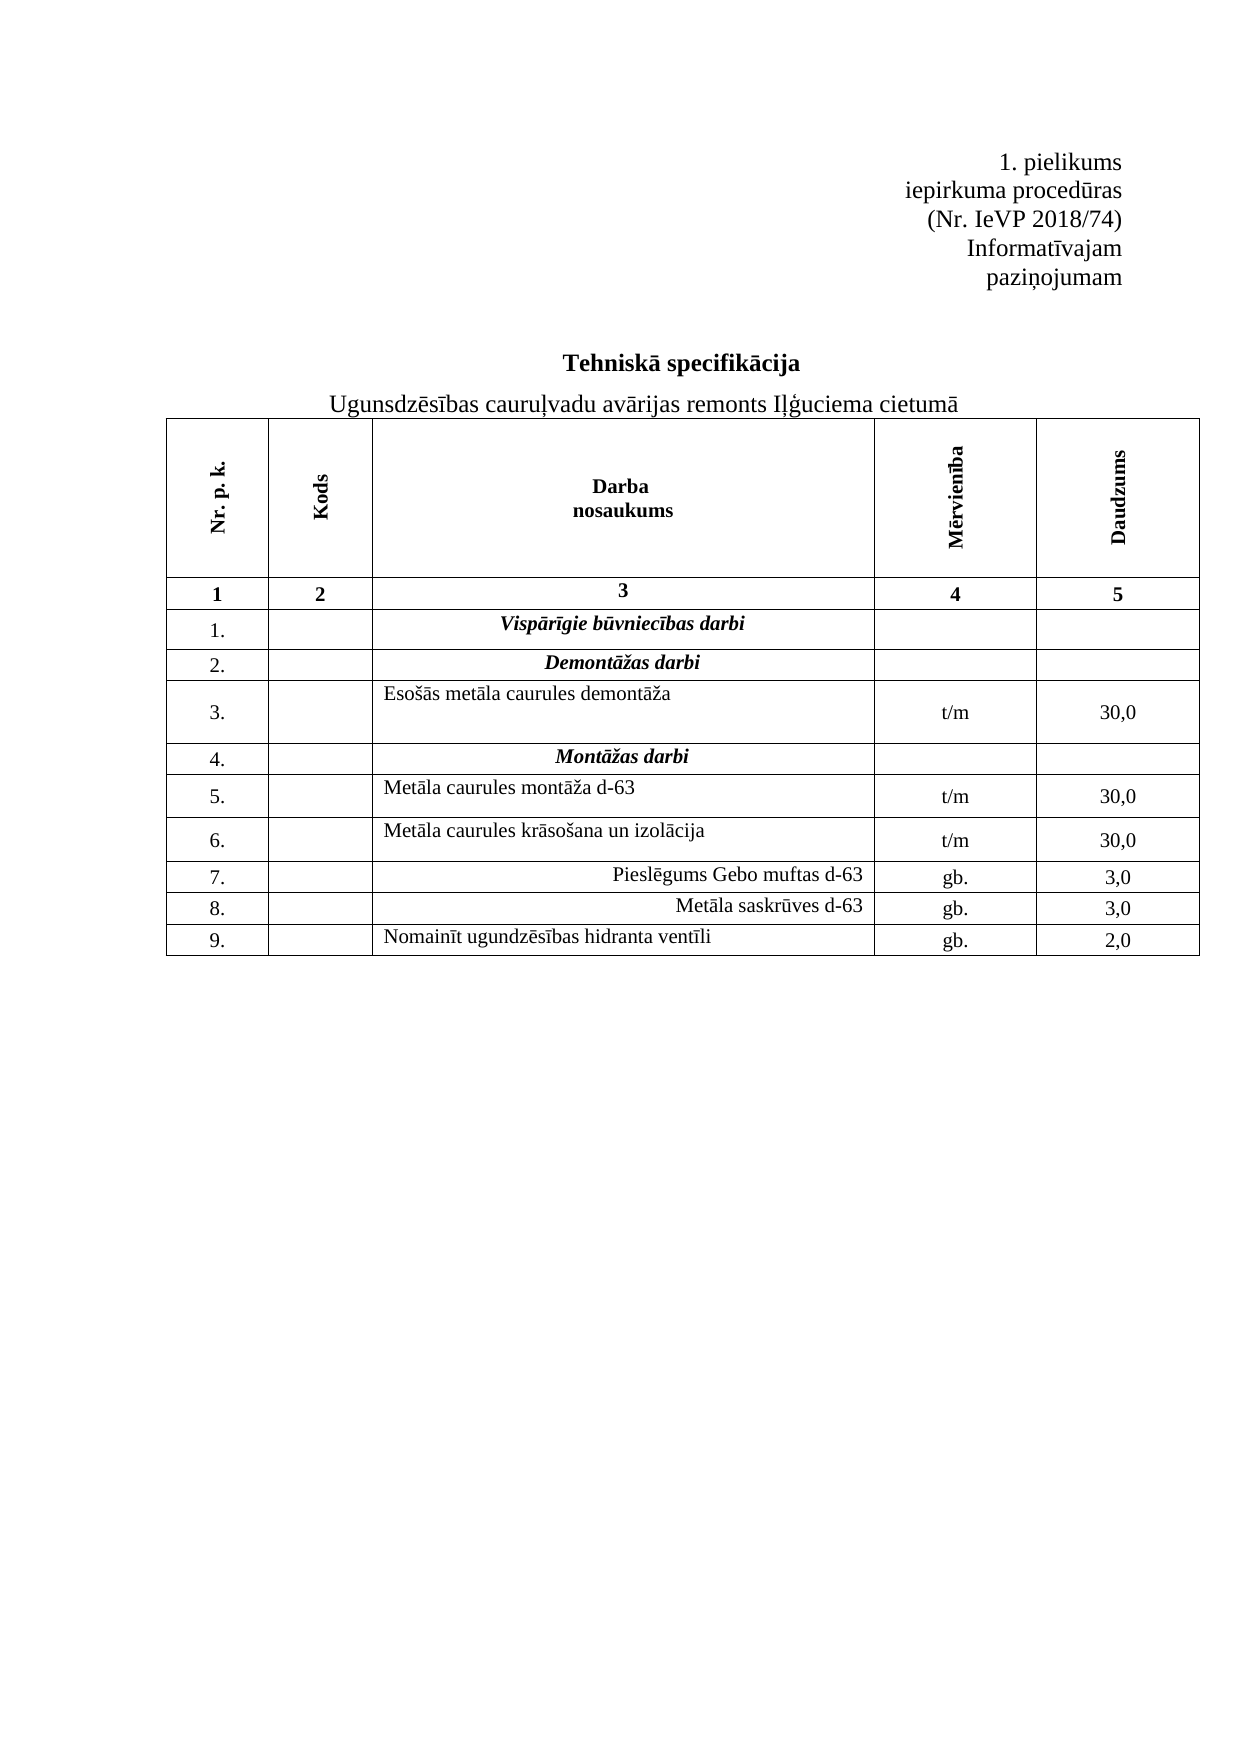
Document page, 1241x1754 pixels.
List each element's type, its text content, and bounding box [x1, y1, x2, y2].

table_cell [875, 610, 1036, 649]
table_cell 5 [1037, 578, 1199, 609]
table_cell 2. [167, 650, 268, 680]
table_header Mērvienība [875, 419, 1036, 577]
text 1. pielikums [830, 147, 1122, 176]
table_cell Metāla caurules krāsošana un izolācija [373, 818, 874, 861]
text Informatīvajam paziņojumam [830, 233, 1122, 291]
table_cell 3,0 [1037, 862, 1199, 892]
table_cell Metāla saskrūves d-63 [373, 893, 874, 923]
table_cell [269, 818, 372, 861]
table_cell gb. [875, 893, 1036, 923]
table_header Nr. p. k. [167, 419, 268, 577]
table_cell 1. [167, 610, 268, 649]
table_cell 3,0 [1037, 893, 1199, 923]
table_cell [269, 681, 372, 743]
table_cell 6. [167, 818, 268, 861]
table_cell [269, 650, 372, 680]
table_cell 7. [167, 862, 268, 892]
table_cell t/m [875, 681, 1036, 743]
table_cell 1 [167, 578, 268, 609]
table_cell gb. [875, 862, 1036, 892]
table_cell [269, 775, 372, 817]
table_cell t/m [875, 818, 1036, 861]
table_cell [269, 610, 372, 649]
table_cell gb. [875, 925, 1036, 955]
table_cell [269, 744, 372, 774]
table_cell [1037, 650, 1199, 680]
table_cell 3 [373, 578, 874, 609]
table_cell Pieslēgums Gebo muftas d-63 [373, 862, 874, 892]
table_cell 30,0 [1037, 818, 1199, 861]
table_header Darba nosaukums [373, 419, 874, 577]
table_cell Montāžas darbi [373, 744, 874, 774]
table_cell 2 [269, 578, 372, 609]
table_cell Nomainīt ugundzēsības hidranta ventīli [373, 925, 874, 955]
text Tehniskā specifikācija [165, 348, 1122, 377]
table_header Daudzums [1037, 419, 1199, 577]
table_cell [269, 925, 372, 955]
table_cell Vispārīgie būvniecības darbi [373, 610, 874, 649]
table_cell 8. [167, 893, 268, 923]
table_cell [269, 862, 372, 892]
table_cell 9. [167, 925, 268, 955]
table_cell Esošās metāla caurules demontāža [373, 681, 874, 743]
table_cell [1037, 744, 1199, 774]
table_cell [875, 650, 1036, 680]
table_cell t/m [875, 775, 1036, 817]
table_cell 4 [875, 578, 1036, 609]
text iepirkuma procedūras [830, 176, 1122, 204]
table_cell 4. [167, 744, 268, 774]
table_cell 5. [167, 775, 268, 817]
table_cell [875, 744, 1036, 774]
table_cell [269, 893, 372, 923]
table_cell 2,0 [1037, 925, 1199, 955]
table_cell 30,0 [1037, 681, 1199, 743]
table_header Kods [269, 419, 372, 577]
table_cell Metāla caurules montāža d-63 [373, 775, 874, 817]
table_cell 3. [167, 681, 268, 743]
table_cell 30,0 [1037, 775, 1199, 817]
text Ugunsdzēsības cauruļvadu avārijas remonts Iļģuciema cietumā [165, 389, 1122, 418]
text (Nr. IeVP 2018/74) [830, 204, 1122, 233]
table_cell Demontāžas darbi [373, 650, 874, 680]
table_cell [1037, 610, 1199, 649]
